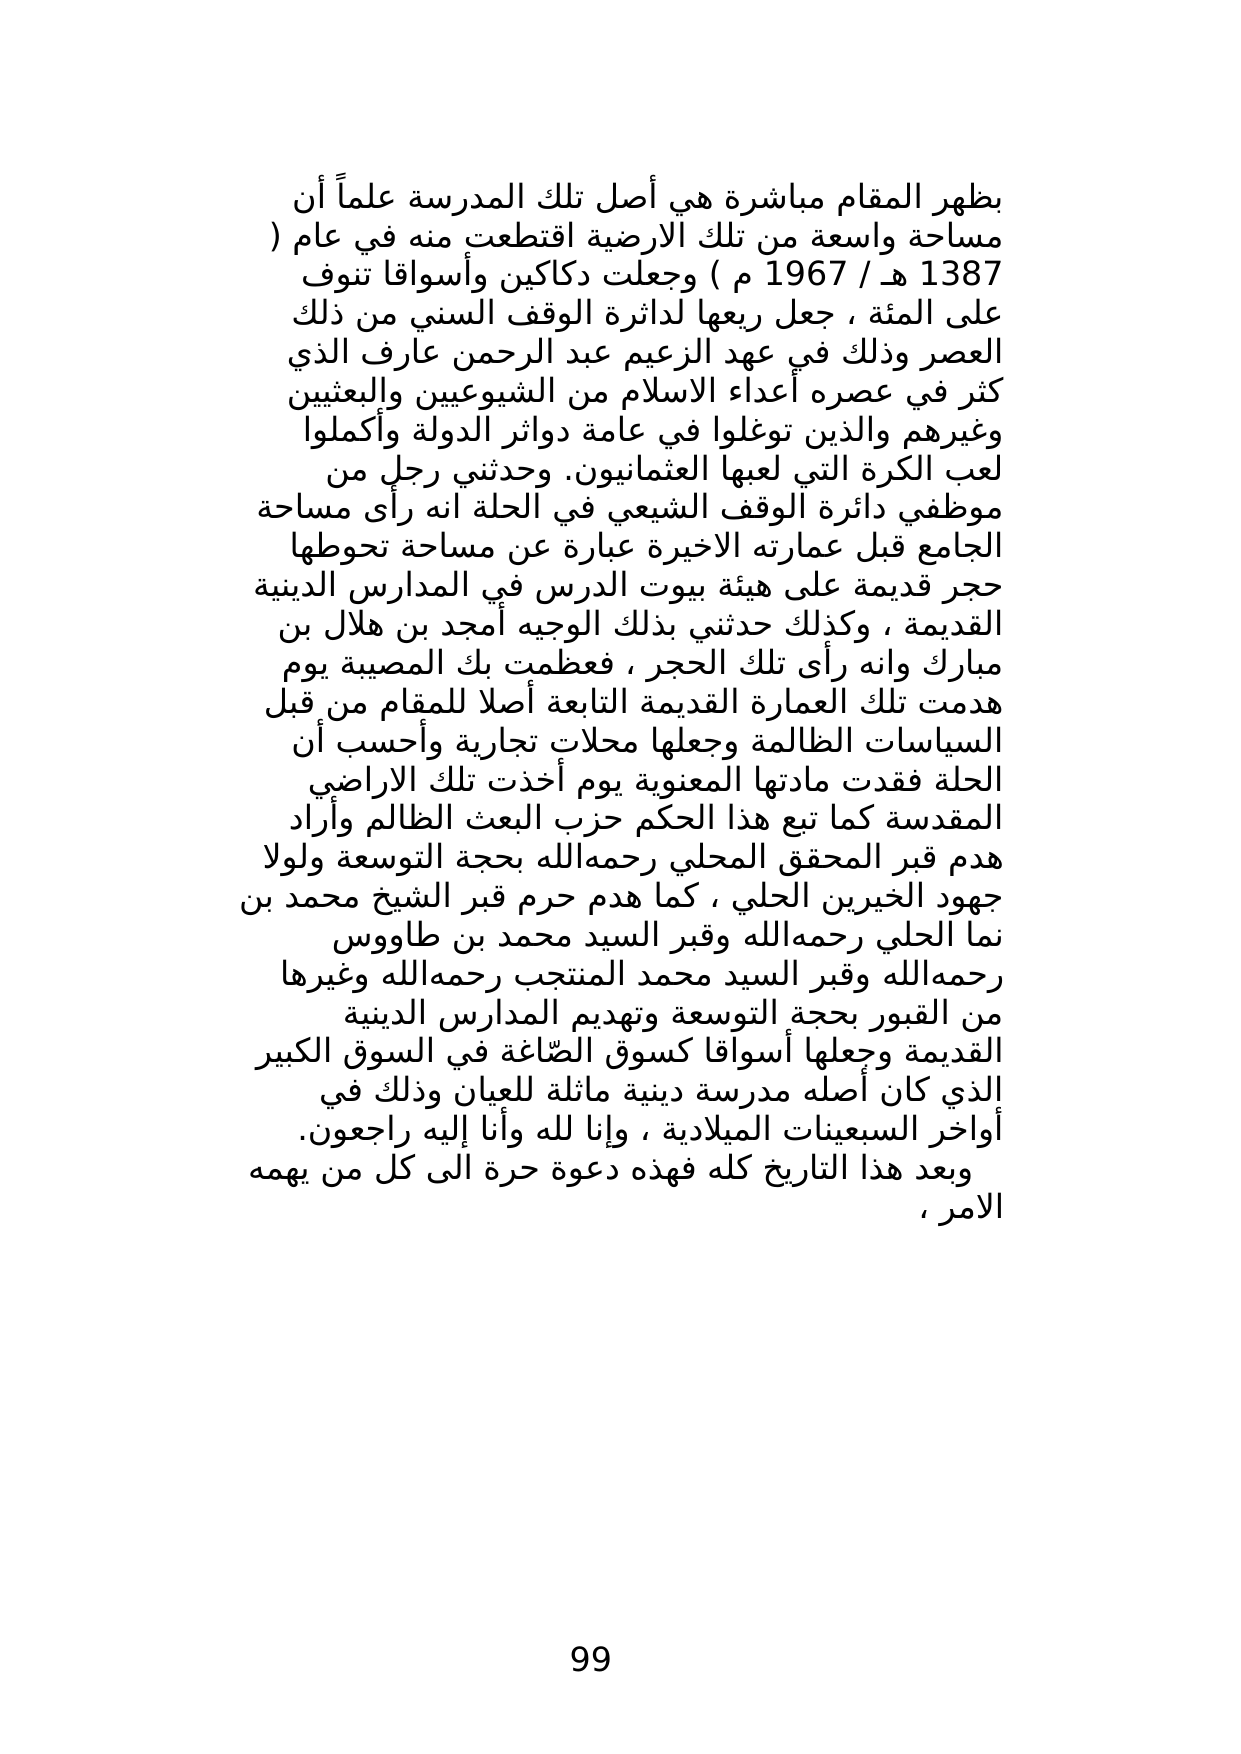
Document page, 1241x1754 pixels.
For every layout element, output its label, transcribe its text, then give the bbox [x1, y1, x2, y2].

text وبعد هذا التاريخ كله فهذه دعوة حرة الى كل من يهمه الامر ، [236, 1148, 1004, 1226]
text بظهر المقام مباشرة هي أصل تلك المدرسة علماً أن مساحة واسعة من تلك الارضية اقتطعت منه في عام ( 1387 هـ / 1967 م ) وجعلت دكاكين وأسواقا تنوف على المئة ، جعل ريعها لداثرة الوقف السني من ذلك العصر وذلك في عهد الزعيم عبد الرحمن عارف الذي كثر في عصره أعداء الاسلام من الشيوعيين والبعثيين وغيرهم والذين توغلوا في عامة دواثر الدولة وأكملوا لعب الكرة التي لعبها العثمانيون. وحدثني رجل من موظفي دائرة الوقف الشيعي في الحلة انه رأى مساحة الجامع قبل عمارته الاخيرة عبارة عن مساحة تحوطها حجر قديمة على هيئة بيوت الدرس في المدارس الدينية القديمة ، وكذلك حدثني بذلك الوجيه أمجد بن هلال بن مبارك وانه رأى تلك الحجر ، فعظمت بك المصيبة يوم هدمت تلك العمارة القديمة التابعة أصلا للمقام من قبل السياسات الظالمة وجعلها محلات تجارية وأحسب أن الحلة فقدت مادتها المعنوية يوم أخذت تلك الاراضي المقدسة كما تبع هذا الحكم حزب البعث الظالم وأراد هدم قبر المحقق المحلي رحمه‌الله بحجة التوسعة ولولا جهود الخيرين الحلي ، كما هدم حرم قبر الشيخ محمد بن نما الحلي رحمه‌الله وقبر السيد محمد بن طاووس رحمه‌الله وقبر السيد محمد المنتجب رحمه‌الله وغيرها من القبور بحجة التوسعة وتهديم المدارس الدينية القديمة وجعلها أسواقا كسوق الصّاغة في السوق الكبير الذي كان أصله مدرسة دينية ماثلة للعيان وذلك في أواخر السبعينات الميلادية ، وإنا لله وأنا إليه راجعون. [236, 177, 1004, 1148]
